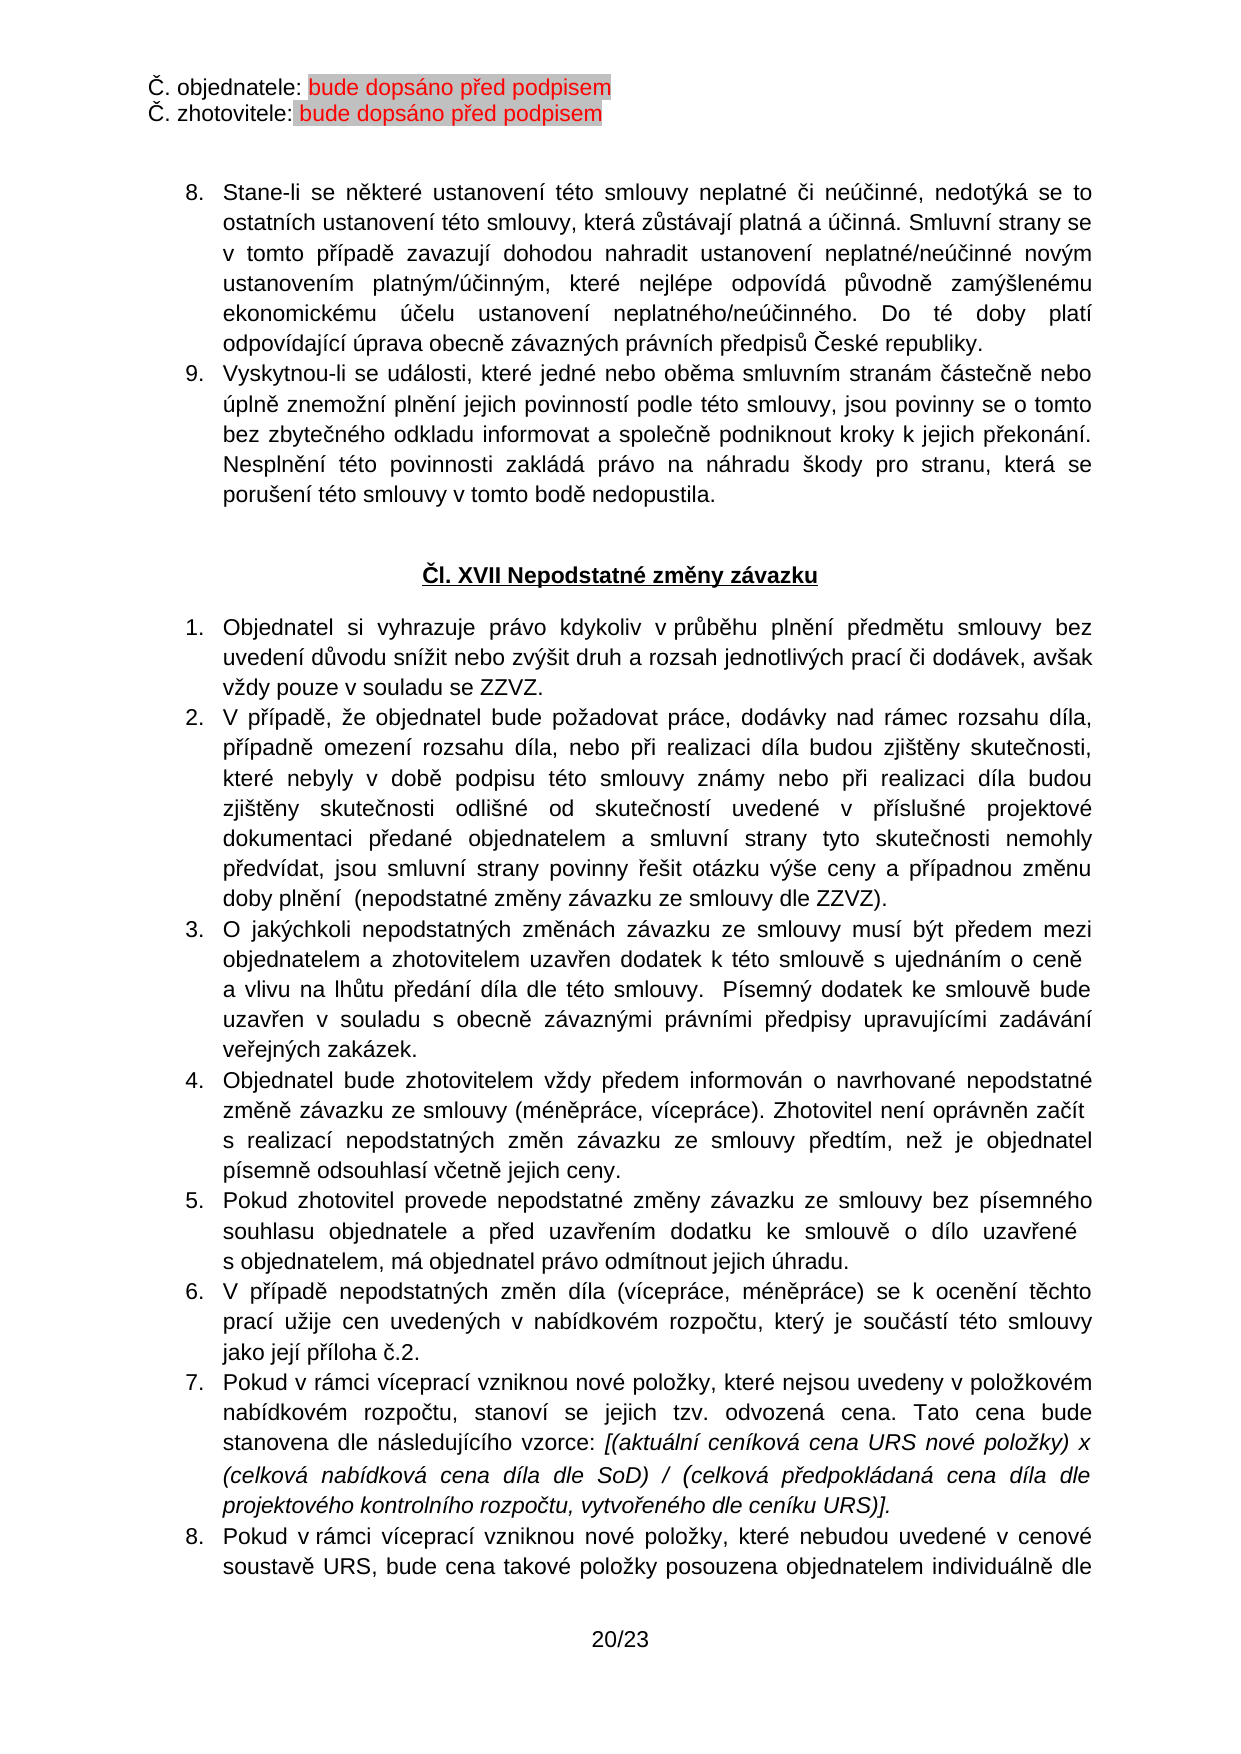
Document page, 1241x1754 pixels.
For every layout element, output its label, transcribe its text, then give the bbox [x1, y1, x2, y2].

list V případě nepodstatných změn díla (vícepráce, méněpráce) se k ocenění těchto prací užije cen uvedených v nabídkovém rozpočtu, který je součástí této smlouvy jako její příloha č.2. [185, 1278, 1093, 1365]
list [185, 1523, 1093, 1579]
list Pokud v rámci víceprací vzniknou nové položky, které nejsou uvedeny v položkovém nabídkovém rozpočtu, stanoví se jejich tzv. odvozená cena. Tato cena bude stanovena dle následujícího vzorce: [(aktuální ceníková cena URS nové položky) x (celková nabídková cena díla dle SoD) / (celková předpokládaná cena díla dle projektového kontrolního rozpočtu, vytvořeného dle ceníku URS)]. [185, 1369, 1093, 1519]
list Vyskytnou-li se události, které jedné nebo oběma smluvním stranám částečně nebo úplně znemožní plnění jejich povinností podle této smlouvy, jsou povinny se o tomto bez zbytečného odkladu informovat a společně podniknout kroky k jejich překonání. Nesplnění této povinnosti zakládá právo na náhradu škody pro stranu, která se porušení této smlouvy v tomto bodě nedopustila. [185, 360, 1093, 508]
list V případě, že objednatel bude požadovat práce, dodávky nad rámec rozsahu díla, případně omezení rozsahu díla, nebo při realizaci díla budou zjištěny skutečnosti, které nebyly v době podpisu této smlouvy známy nebo při realizaci díla budou zjištěny skutečnosti odlišné od skutečností uvedené v příslušné projektové dokumentaci předané objednatelem a smluvní strany tyto skutečnosti nemohly předvídat, jsou smluvní strany povinny řešit otázku výše ceny a případnou změnu doby plnění (nepodstatné změny závazku ze smlouvy dle ZZVZ). [185, 704, 1093, 912]
list Pokud zhotovitel provede nepodstatné změny závazku ze smlouvy bez písemného souhlasu objednatele a před uzavřením dodatku ke smlouvě o dílo uzavřené s objednatelem, má objednatel právo odmítnout jejich úhradu. [185, 1187, 1093, 1274]
list O jakýchkoli nepodstatných změnách závazku ze smlouvy musí být předem mezi objednatelem a zhotovitelem uzavřen dodatek k této smlouvě s ujednáním o ceně a vlivu na lhůtu předání díla dle této smlouvy. Písemný dodatek ke smlouvě bude uzavřen v souladu s obecně závaznými právními předpisy upravujícími zadávání veřejných zakázek. [185, 916, 1093, 1063]
list Objednatel si vyhrazuje právo kdykoliv v průběhu plnění předmětu smlouvy bez uvedení důvodu snížit nebo zvýšit druh a rozsah jednotlivých prací či dodávek, avšak vždy pouze v souladu se ZZVZ. [185, 613, 1093, 700]
text Čl. XVII Nepodstatné změny závazku [148, 562, 1093, 589]
list Objednatel bude zhotovitelem vždy předem informován o navrhované nepodstatné změně závazku ze smlouvy (méněpráce, vícepráce). Zhotovitel není oprávněn začít s realizací nepodstatných změn závazku ze smlouvy předtím, než je objednatel písemně odsouhlasí včetně jejich ceny. [185, 1067, 1093, 1184]
list Stane-li se některé ustanovení této smlouvy neplatné či neúčinné, nedotýká se to ostatních ustanovení této smlouvy, která zůstávají platná a účinná. Smluvní strany se v tomto případě zavazují dohodou nahradit ustanovení neplatné/neúčinné novým ustanovením platným/účinným, které nejlépe odpovídá původně zamýšlenému ekonomickému účelu ustanovení neplatného/neúčinného. Do té doby platí odpovídající úprava obecně závazných právních předpisů České republiky. [185, 179, 1093, 357]
